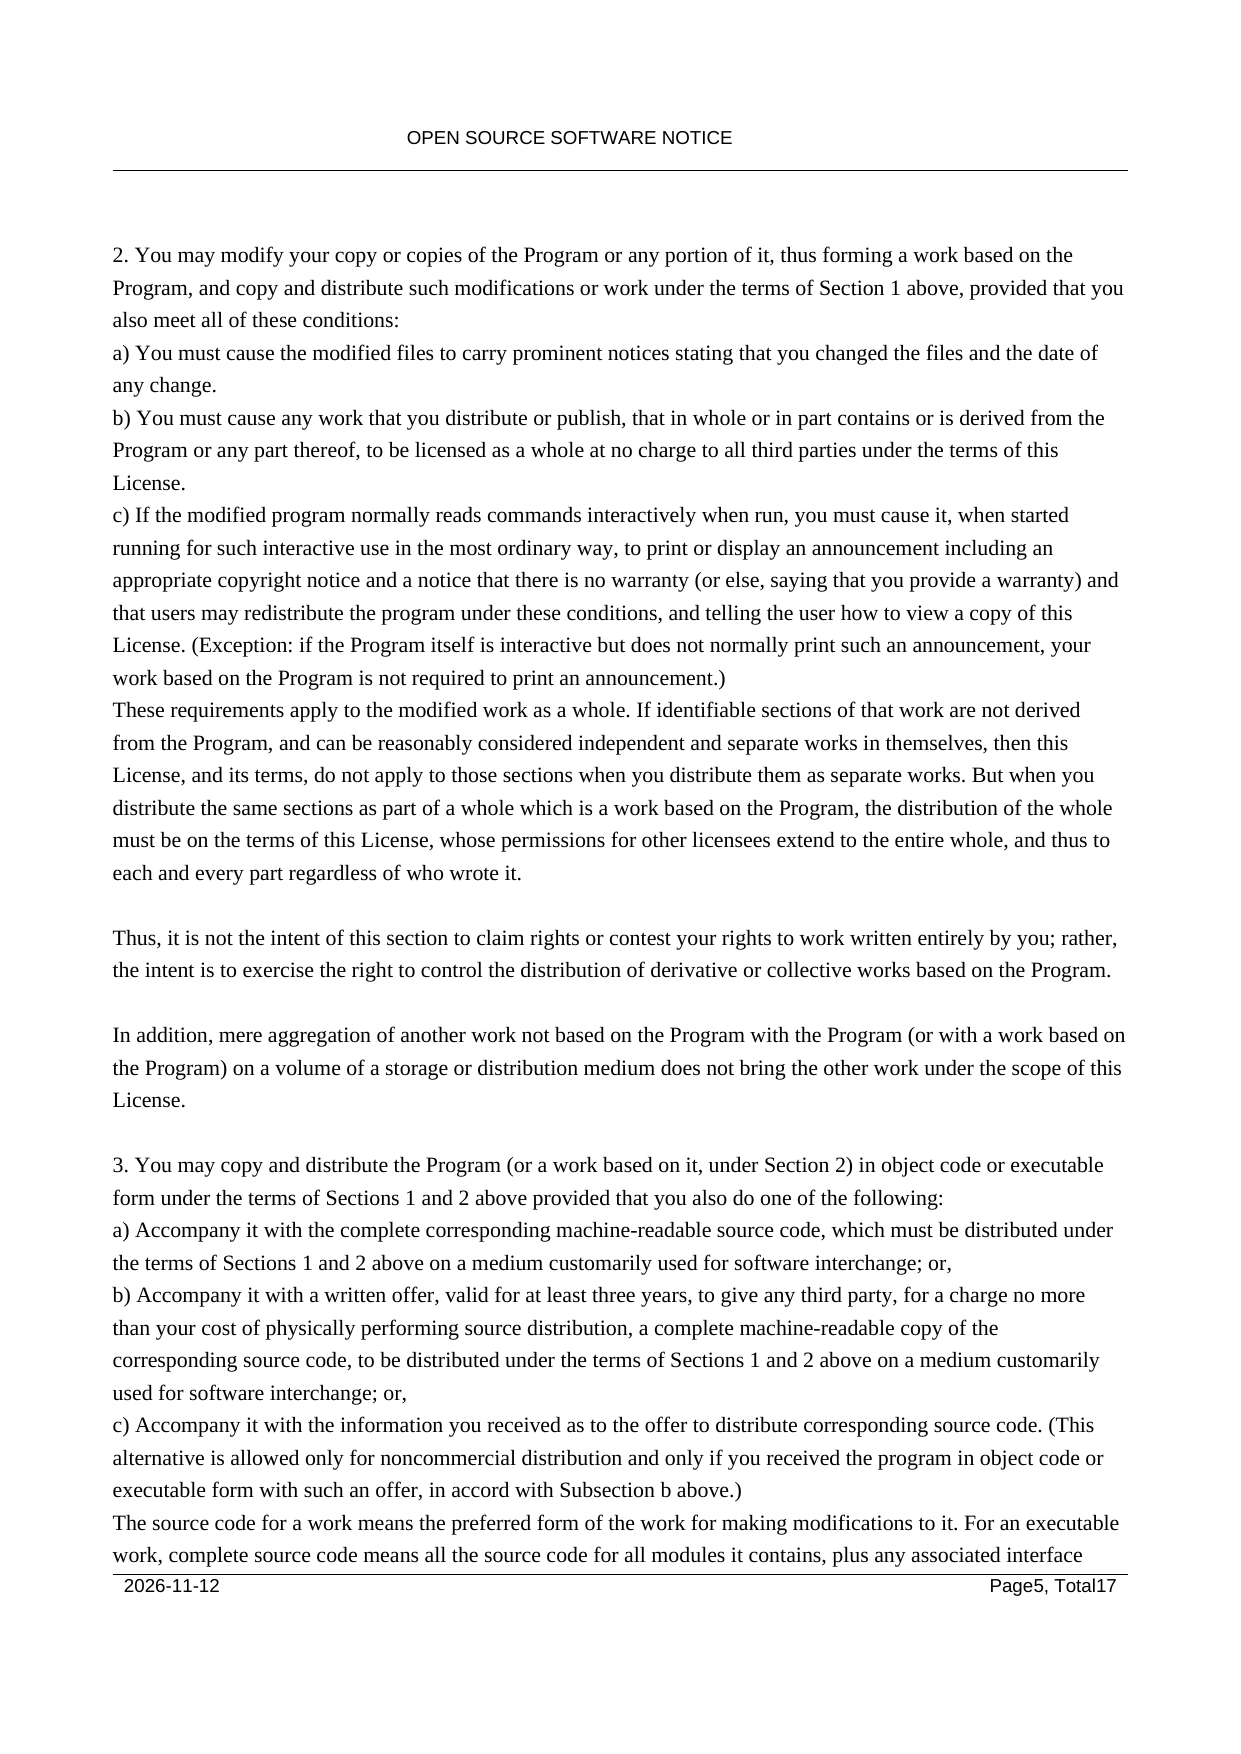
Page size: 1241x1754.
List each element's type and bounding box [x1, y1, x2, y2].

text [112, 206, 1128, 1571]
